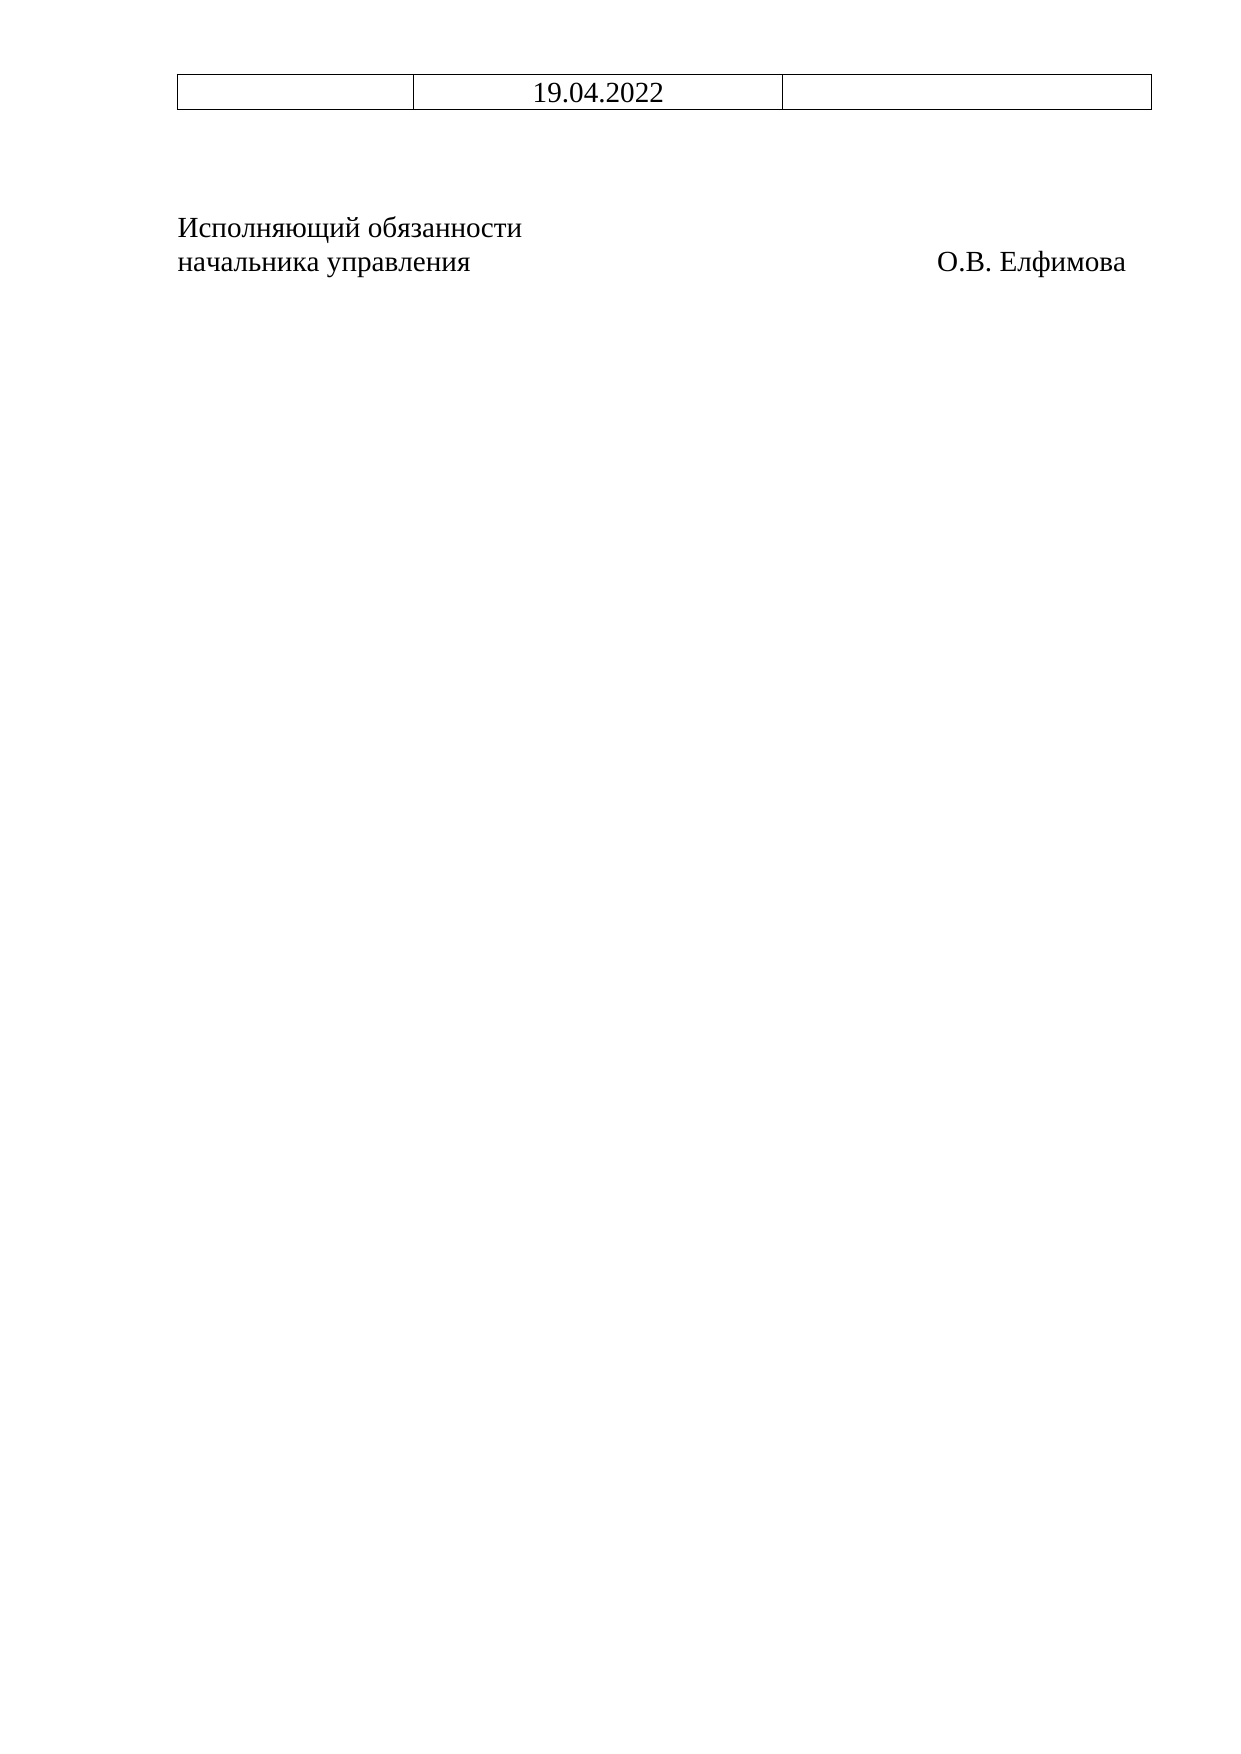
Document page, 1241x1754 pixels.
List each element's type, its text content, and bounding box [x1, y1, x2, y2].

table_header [783, 75, 1151, 108]
text начальника управления О.В. Елфимова [177, 244, 1152, 277]
text Исполняющий обязанности [177, 210, 1152, 244]
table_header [178, 75, 413, 108]
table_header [414, 75, 782, 108]
